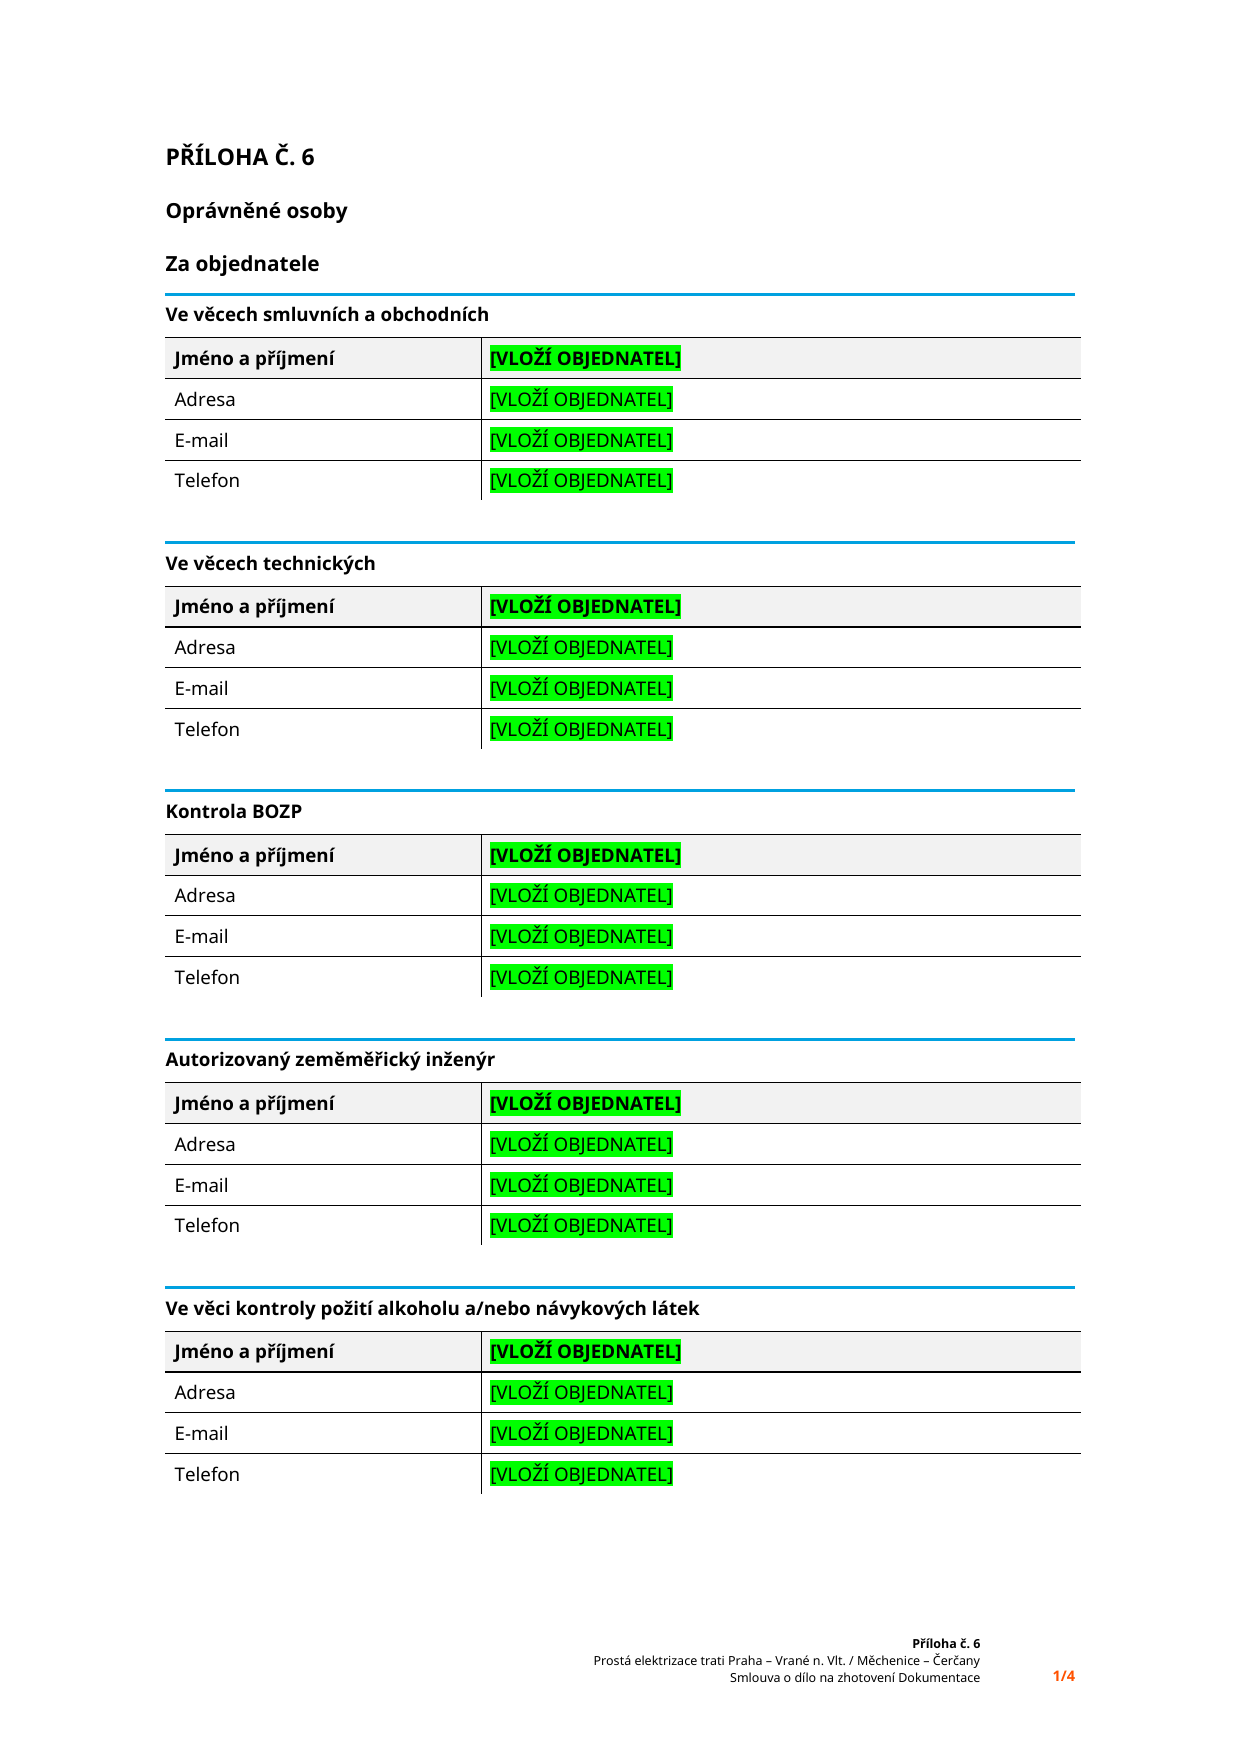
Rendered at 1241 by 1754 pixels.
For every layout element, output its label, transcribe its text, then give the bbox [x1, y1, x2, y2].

text Ve věci kontroly požití alkoholu a/nebo návykových látek [165, 1289, 1075, 1321]
table_cell Adresa [165, 1373, 481, 1412]
text Kontrola BOZP [165, 792, 1075, 824]
table_cell Telefon [165, 1454, 481, 1493]
table_header [VLOŽÍ OBJEDNATEL] [482, 1332, 1081, 1371]
table_cell Adresa [165, 876, 481, 915]
table_cell [VLOŽÍ OBJEDNATEL] [482, 1373, 1081, 1412]
table_cell [VLOŽÍ OBJEDNATEL] [482, 628, 1081, 667]
table_cell [VLOŽÍ OBJEDNATEL] [482, 1206, 1081, 1245]
table_header [VLOŽÍ OBJEDNATEL] [482, 338, 1081, 378]
table_header [VLOŽÍ OBJEDNATEL] [482, 587, 1081, 626]
table_header Jméno a příjmení [165, 1083, 481, 1123]
table_cell E-mail [165, 1165, 481, 1204]
table_header [VLOŽÍ OBJEDNATEL] [482, 835, 1081, 875]
text Oprávněné osoby [165, 197, 1075, 225]
table_header Jméno a příjmení [165, 835, 481, 875]
table_header Jméno a příjmení [165, 587, 481, 626]
table_cell Telefon [165, 957, 481, 997]
text Ve věcech technických [165, 544, 1075, 576]
text Ve věcech smluvních a obchodních [165, 296, 1075, 327]
text Za objednatele [165, 249, 1075, 277]
table_cell Adresa [165, 628, 481, 667]
table_cell [VLOŽÍ OBJEDNATEL] [482, 1454, 1081, 1493]
table_cell [VLOŽÍ OBJEDNATEL] [482, 379, 1081, 419]
table_cell [VLOŽÍ OBJEDNATEL] [482, 420, 1081, 459]
table_cell [VLOŽÍ OBJEDNATEL] [482, 1413, 1081, 1453]
table_cell Telefon [165, 1206, 481, 1245]
table_cell E-mail [165, 668, 481, 708]
table_cell [VLOŽÍ OBJEDNATEL] [482, 916, 1081, 956]
table_header Jméno a příjmení [165, 1332, 481, 1371]
text Autorizovaný zeměměřický inženýr [165, 1041, 1075, 1072]
table_header [VLOŽÍ OBJEDNATEL] [482, 1083, 1081, 1123]
table_cell [VLOŽÍ OBJEDNATEL] [482, 876, 1081, 915]
table_cell [VLOŽÍ OBJEDNATEL] [482, 1124, 1081, 1164]
table_cell E-mail [165, 1413, 481, 1453]
table_cell [VLOŽÍ OBJEDNATEL] [482, 461, 1081, 500]
table_cell Adresa [165, 1124, 481, 1164]
table_cell Adresa [165, 379, 481, 419]
table_cell E-mail [165, 420, 481, 459]
table_cell [VLOŽÍ OBJEDNATEL] [482, 957, 1081, 997]
table_cell [VLOŽÍ OBJEDNATEL] [482, 668, 1081, 708]
text Příloha č. 6 [165, 141, 1075, 173]
table_cell E-mail [165, 916, 481, 956]
table_cell [VLOŽÍ OBJEDNATEL] [482, 709, 1081, 748]
table_cell Telefon [165, 709, 481, 748]
table_cell Telefon [165, 461, 481, 500]
table_header Jméno a příjmení [165, 338, 481, 378]
table_cell [VLOŽÍ OBJEDNATEL] [482, 1165, 1081, 1204]
